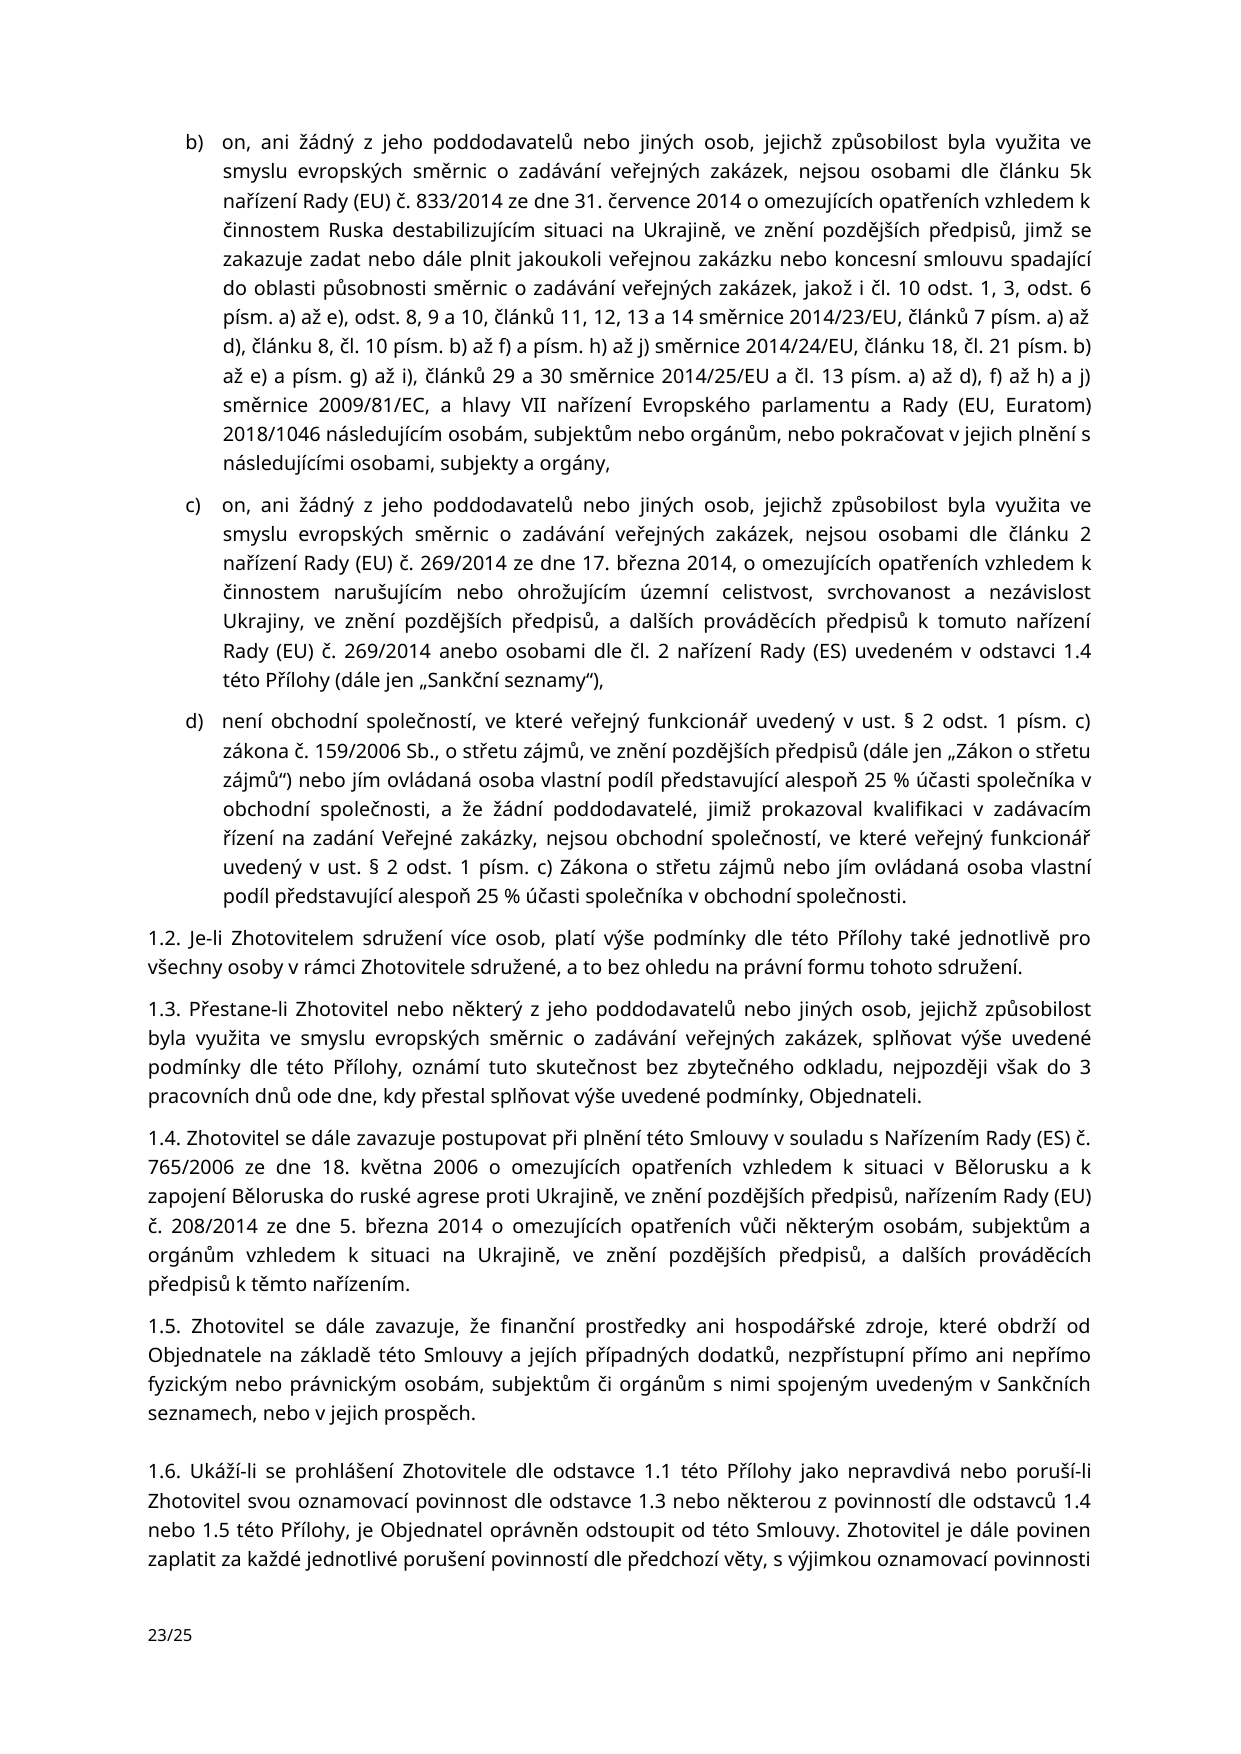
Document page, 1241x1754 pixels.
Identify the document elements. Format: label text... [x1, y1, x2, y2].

list on, ani žádný z jeho poddodavatelů nebo jiných osob, jejichž způsobilost byla využita ve smyslu evropských směrnic o zadávání veřejných zakázek, nejsou osobami dle článku 2 nařízení Rady (EU) č. 269/2014 ze dne 17. března 2014, o omezujících opatřeních vzhledem k činnostem narušujícím nebo ohrožujícím územní celistvost, svrchovanost a nezávislost Ukrajiny, ve znění pozdějších předpisů, a dalších prováděcích předpisů k tomuto nařízení Rady (EU) č. 269/2014 anebo osobami dle čl. 2 nařízení Rady (ES) uvedeném v odstavci 1.4 této Přílohy (dále jen „Sankční seznamy“), [185, 489, 1092, 693]
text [148, 1456, 1092, 1572]
text 1.2. Je-li Zhotovitelem sdružení více osob, platí výše podmínky dle této Přílohy také jednotlivě pro všechny osoby v rámci Zhotovitele sdružené, a to bez ohledu na právní formu tohoto sdružení. [148, 922, 1092, 981]
text 1.4. Zhotovitel se dále zavazuje postupovat při plnění této Smlouvy v souladu s Nařízením Rady (ES) č. 765/2006 ze dne 18. května 2006 o omezujících opatřeních vzhledem k situaci v Bělorusku a k zapojení Běloruska do ruské agrese proti Ukrajině, ve znění pozdějších předpisů, nařízením Rady (EU) č. 208/2014 ze dne 5. března 2014 o omezujících opatřeních vůči některým osobám, subjektům a orgánům vzhledem k situaci na Ukrajině, ve znění pozdějších předpisů, a dalších prováděcích předpisů k těmto nařízením. [148, 1122, 1092, 1297]
text 1.5. Zhotovitel se dále zavazuje, že finanční prostředky ani hospodářské zdroje, které obdrží od Objednatele na základě této Smlouvy a jejích případných dodatků, nezpřístupní přímo ani nepřímo fyzickým nebo právnickým osobám, subjektům či orgánům s nimi spojeným uvedeným v Sankčních seznamech, nebo v jejich prospěch. [148, 1310, 1092, 1426]
list není obchodní společností, ve které veřejný funkcionář uvedený v ust. § 2 odst. 1 písm. c) zákona č. 159/2006 Sb., o střetu zájmů, ve znění pozdějších předpisů (dále jen „Zákon o střetu zájmů“) nebo jím ovládaná osoba vlastní podíl představující alespoň 25 % účasti společníka v obchodní společnosti, a že žádní poddodavatelé, jimiž prokazoval kvalifikaci v zadávacím řízení na zadání Veřejné zakázky, nejsou obchodní společností, ve které veřejný funkcionář uvedený v ust. § 2 odst. 1 písm. c) Zákona o střetu zájmů nebo jím ovládaná osoba vlastní podíl představující alespoň 25 % účasti společníka v obchodní společnosti. [185, 706, 1092, 910]
text 1.3. Přestane-li Zhotovitel nebo některý z jeho poddodavatelů nebo jiných osob, jejichž způsobilost byla využita ve smyslu evropských směrnic o zadávání veřejných zakázek, splňovat výše uvedené podmínky dle této Přílohy, oznámí tuto skutečnost bez zbytečného odkladu, nejpozději však do 3 pracovních dnů ode dne, kdy přestal splňovat výše uvedené podmínky, Objednateli. [148, 993, 1092, 1110]
list on, ani žádný z jeho poddodavatelů nebo jiných osob, jejichž způsobilost byla využita ve smyslu evropských směrnic o zadávání veřejných zakázek, nejsou osobami dle článku 5k nařízení Rady (EU) č. 833/2014 ze dne 31. července 2014 o omezujících opatřeních vzhledem k činnostem Ruska destabilizujícím situaci na Ukrajině, ve znění pozdějších předpisů, jimž se zakazuje zadat nebo dále plnit jakoukoli veřejnou zakázku nebo koncesní smlouvu spadající do oblasti působnosti směrnic o zadávání veřejných zakázek, jakož i čl. 10 odst. 1, 3, odst. 6 písm. a) až e), odst. 8, 9 a 10, článků 11, 12, 13 a 14 směrnice 2014/23/EU, článků 7 písm. a) až d), článku 8, čl. 10 písm. b) až f) a písm. h) až j) směrnice 2014/24/EU, článku 18, čl. 21 písm. b) až e) a písm. g) až i), článků 29 a 30 směrnice 2014/25/EU a čl. 13 písm. a) až d), f) až h) a j) směrnice 2009/81/EC, a hlavy VII nařízení Evropského parlamentu a Rady (EU, Euratom) 2018/1046 následujícím osobám, subjektům nebo orgánům, nebo pokračovat v jejich plnění s následujícími osobami, subjekty a orgány, [185, 126, 1092, 476]
